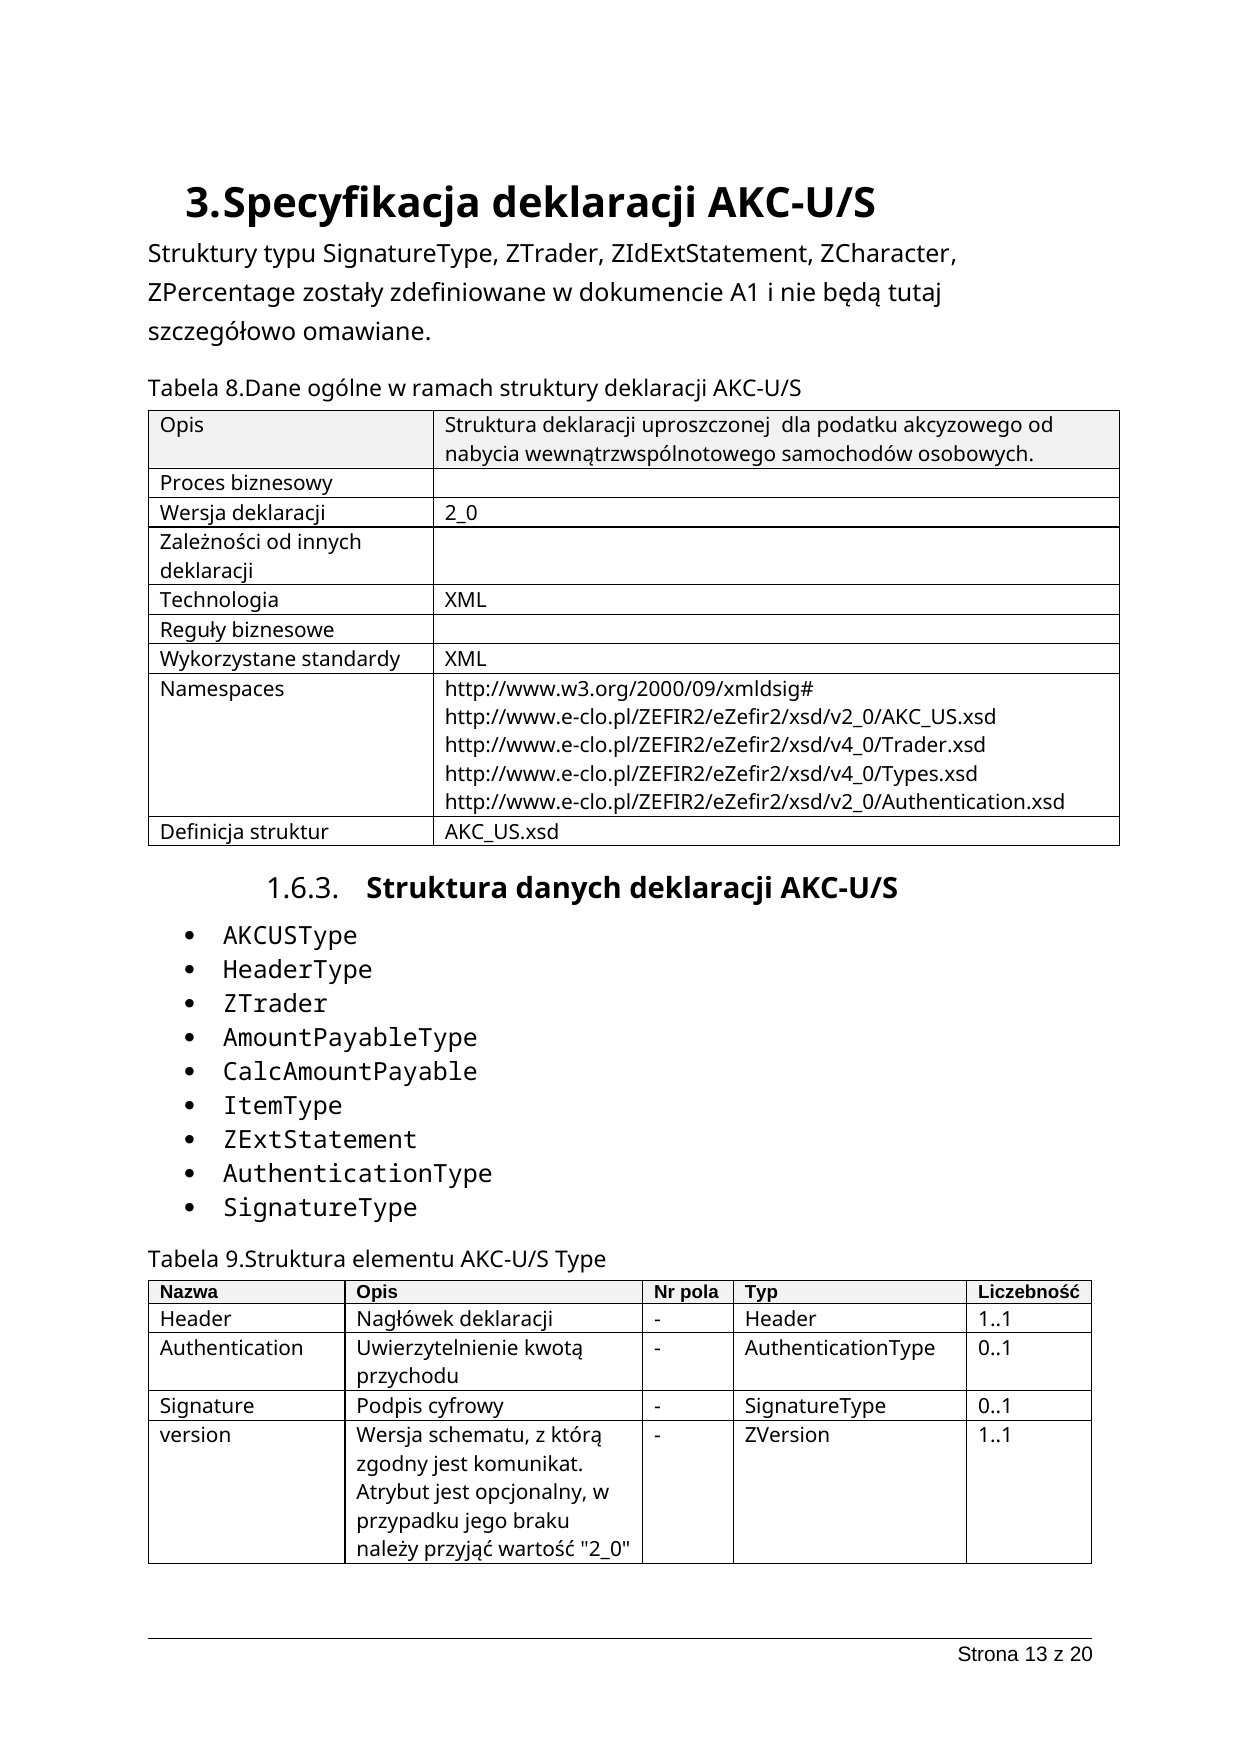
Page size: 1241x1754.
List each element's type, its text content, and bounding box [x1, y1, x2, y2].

table_cell 0..1 [967, 1391, 1091, 1419]
table_cell 1..1 [967, 1304, 1091, 1332]
subtitle Specyfikacja deklaracji AKC-U/S [185, 173, 1092, 229]
table_cell XML [434, 585, 1119, 614]
table_cell [434, 615, 1119, 643]
table_cell 1..1 [967, 1421, 1091, 1563]
list ZTrader [185, 985, 1092, 1019]
table_cell - [643, 1391, 733, 1419]
table_header Nr pola [643, 1281, 733, 1303]
table_cell Signature [149, 1391, 344, 1419]
table_cell SignatureType [734, 1391, 966, 1419]
list CalcAmountPayable [185, 1053, 1092, 1088]
table_cell AuthenticationType [734, 1333, 966, 1390]
table_cell Namespaces [149, 674, 433, 816]
table_cell Nagłówek deklaracji [346, 1304, 642, 1332]
table_header Nazwa [149, 1281, 344, 1303]
table_header Opis [149, 411, 433, 467]
table_header Struktura deklaracji uproszczonej dla podatku akcyzowego od nabycia wewnątrzwspólnotowego samochodów osobowych. [434, 411, 1119, 467]
subtitle Struktura danych deklaracji AKC-U/S [266, 871, 1092, 905]
list AKCUSType [185, 917, 1092, 951]
list ZExtStatement [185, 1122, 1092, 1156]
table_cell ZVersion [734, 1421, 966, 1563]
table_cell version [149, 1421, 344, 1563]
table_cell Authentication [149, 1333, 344, 1390]
table_header Opis [346, 1281, 642, 1303]
table_cell AKC_US.xsd [434, 817, 1119, 845]
table_header Typ [734, 1281, 966, 1303]
table_header Liczebność [967, 1281, 1091, 1303]
table_cell - [643, 1333, 733, 1390]
text Tabela 9.Struktura elementu AKC-U/S Type [148, 1243, 1092, 1274]
list AmountPayableType [185, 1019, 1092, 1053]
table_cell 2_0 [434, 498, 1119, 526]
table_cell Technologia [149, 585, 433, 614]
table_cell [434, 528, 1119, 584]
list HeaderType [185, 951, 1092, 985]
list ItemType [185, 1088, 1092, 1122]
table_cell Zależności od innych deklaracji [149, 528, 433, 584]
table_cell Wersja schematu, z którą zgodny jest komunikat. Atrybut jest opcjonalny, w przypadku jego braku należy przyjąć wartość "2_0" [346, 1421, 642, 1563]
table_cell [434, 469, 1119, 497]
table_cell Wykorzystane standardy [149, 644, 433, 673]
table_cell Header [149, 1304, 344, 1332]
list AuthenticationType [185, 1156, 1092, 1190]
list SignatureType [185, 1190, 1092, 1224]
table_cell Definicja struktur [149, 817, 433, 845]
table_cell Uwierzytelnienie kwotą przychodu [346, 1333, 642, 1390]
table_cell Proces biznesowy [149, 469, 433, 497]
table_cell Header [734, 1304, 966, 1332]
table_cell Wersja deklaracji [149, 498, 433, 526]
text Struktury typu SignatureType, ZTrader, ZIdExtStatement, ZCharacter, ZPercentage zostały zdefiniowane w dokumencie A1 i nie będą tutaj szczegółowo omawiane. [148, 236, 1092, 348]
table_cell 0..1 [967, 1333, 1091, 1390]
table_cell Reguły biznesowe [149, 615, 433, 643]
table_cell Podpis cyfrowy [346, 1391, 642, 1419]
table_cell http://www.w3.org/2000/09/xmldsig# http://www.e-clo.pl/ZEFIR2/eZefir2/xsd/v2_0/AKC_US.xsd http://www.e-clo.pl/ZEFIR2/eZefir2/xsd/v4_0/Trader.xsd http://www.e-clo.pl/ZEFIR2/eZefir2/xsd/v4_0/Types.xsd http://www.e-clo.pl/ZEFIR2/eZefir2/xsd/v2_0/Authentication.xsd [434, 674, 1119, 816]
table_cell - [643, 1304, 733, 1332]
table_cell - [643, 1421, 733, 1563]
table_cell XML [434, 644, 1119, 673]
